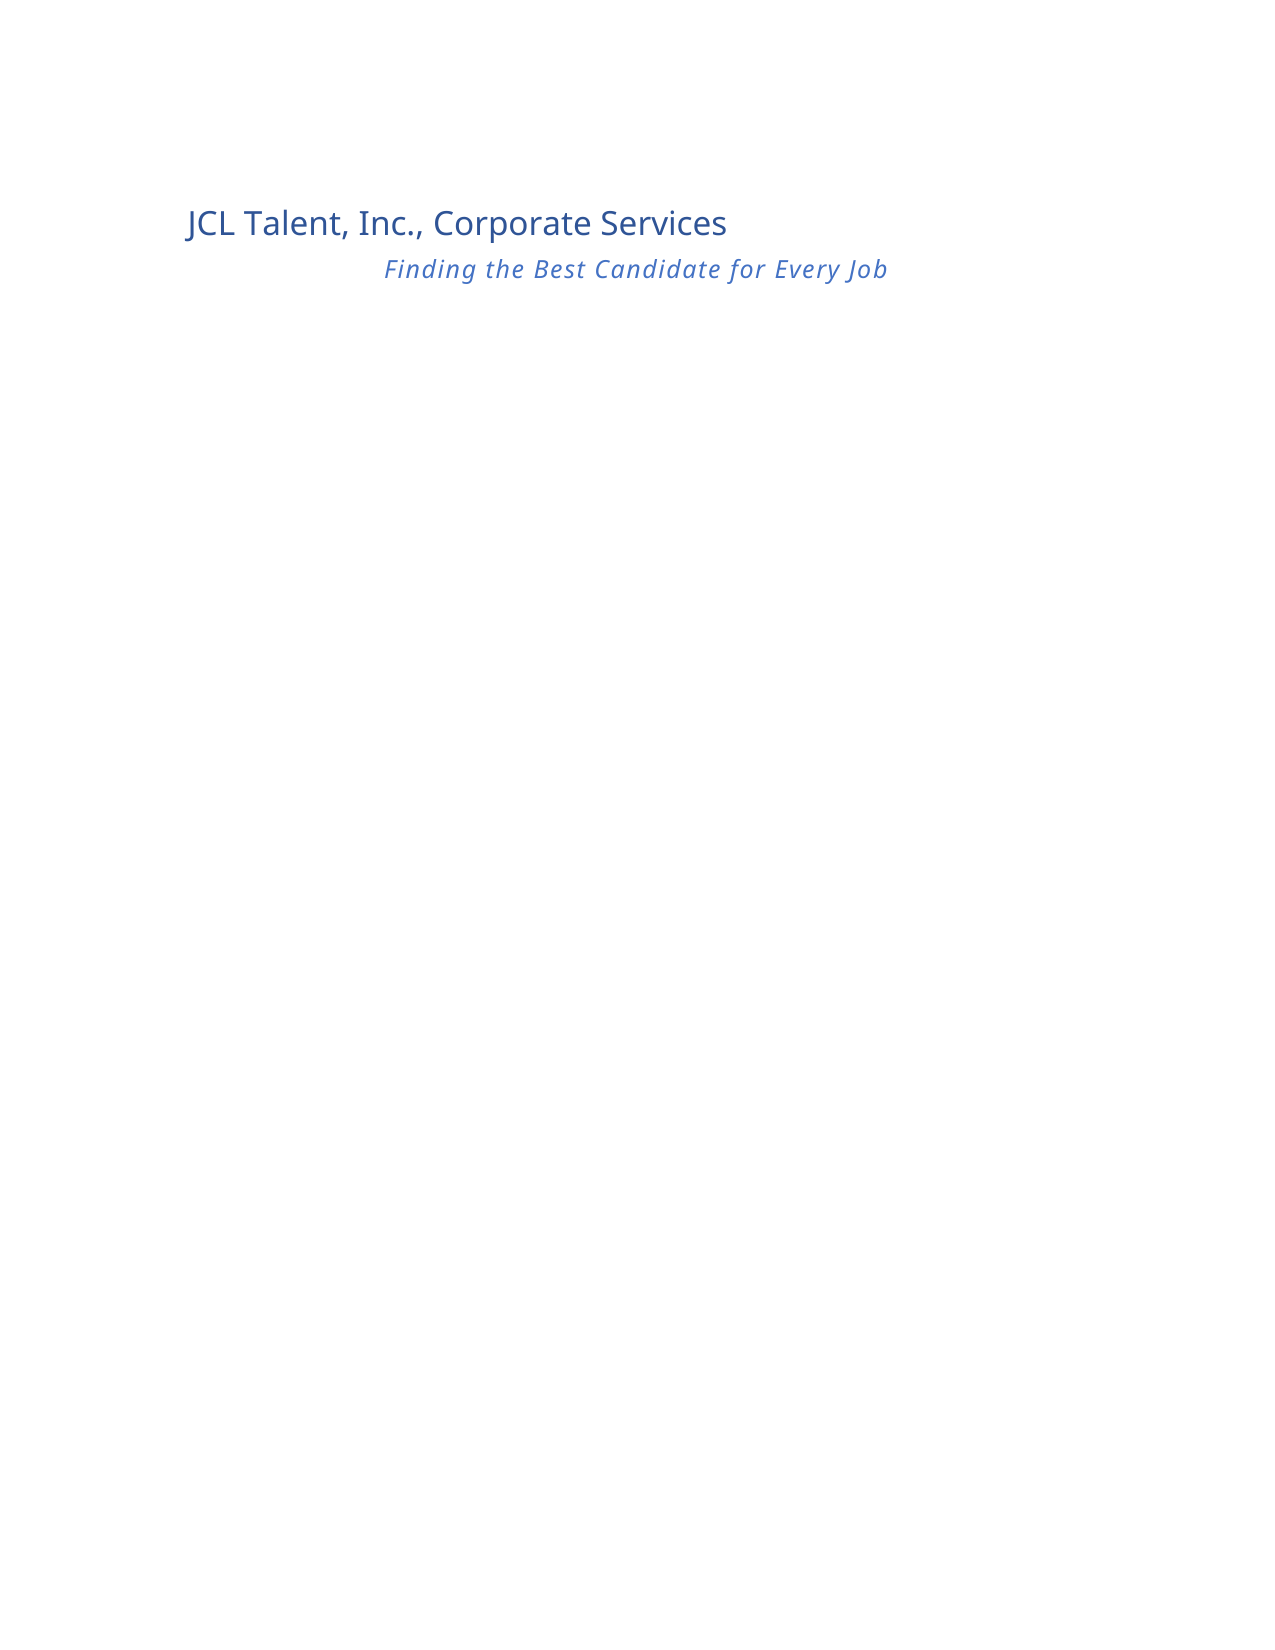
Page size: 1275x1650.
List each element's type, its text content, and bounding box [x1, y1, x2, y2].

subtitle JCL Talent, Inc., Corporate Services [187, 200, 1087, 245]
subtitle Finding the Best Candidate for Every Job [187, 252, 1087, 286]
